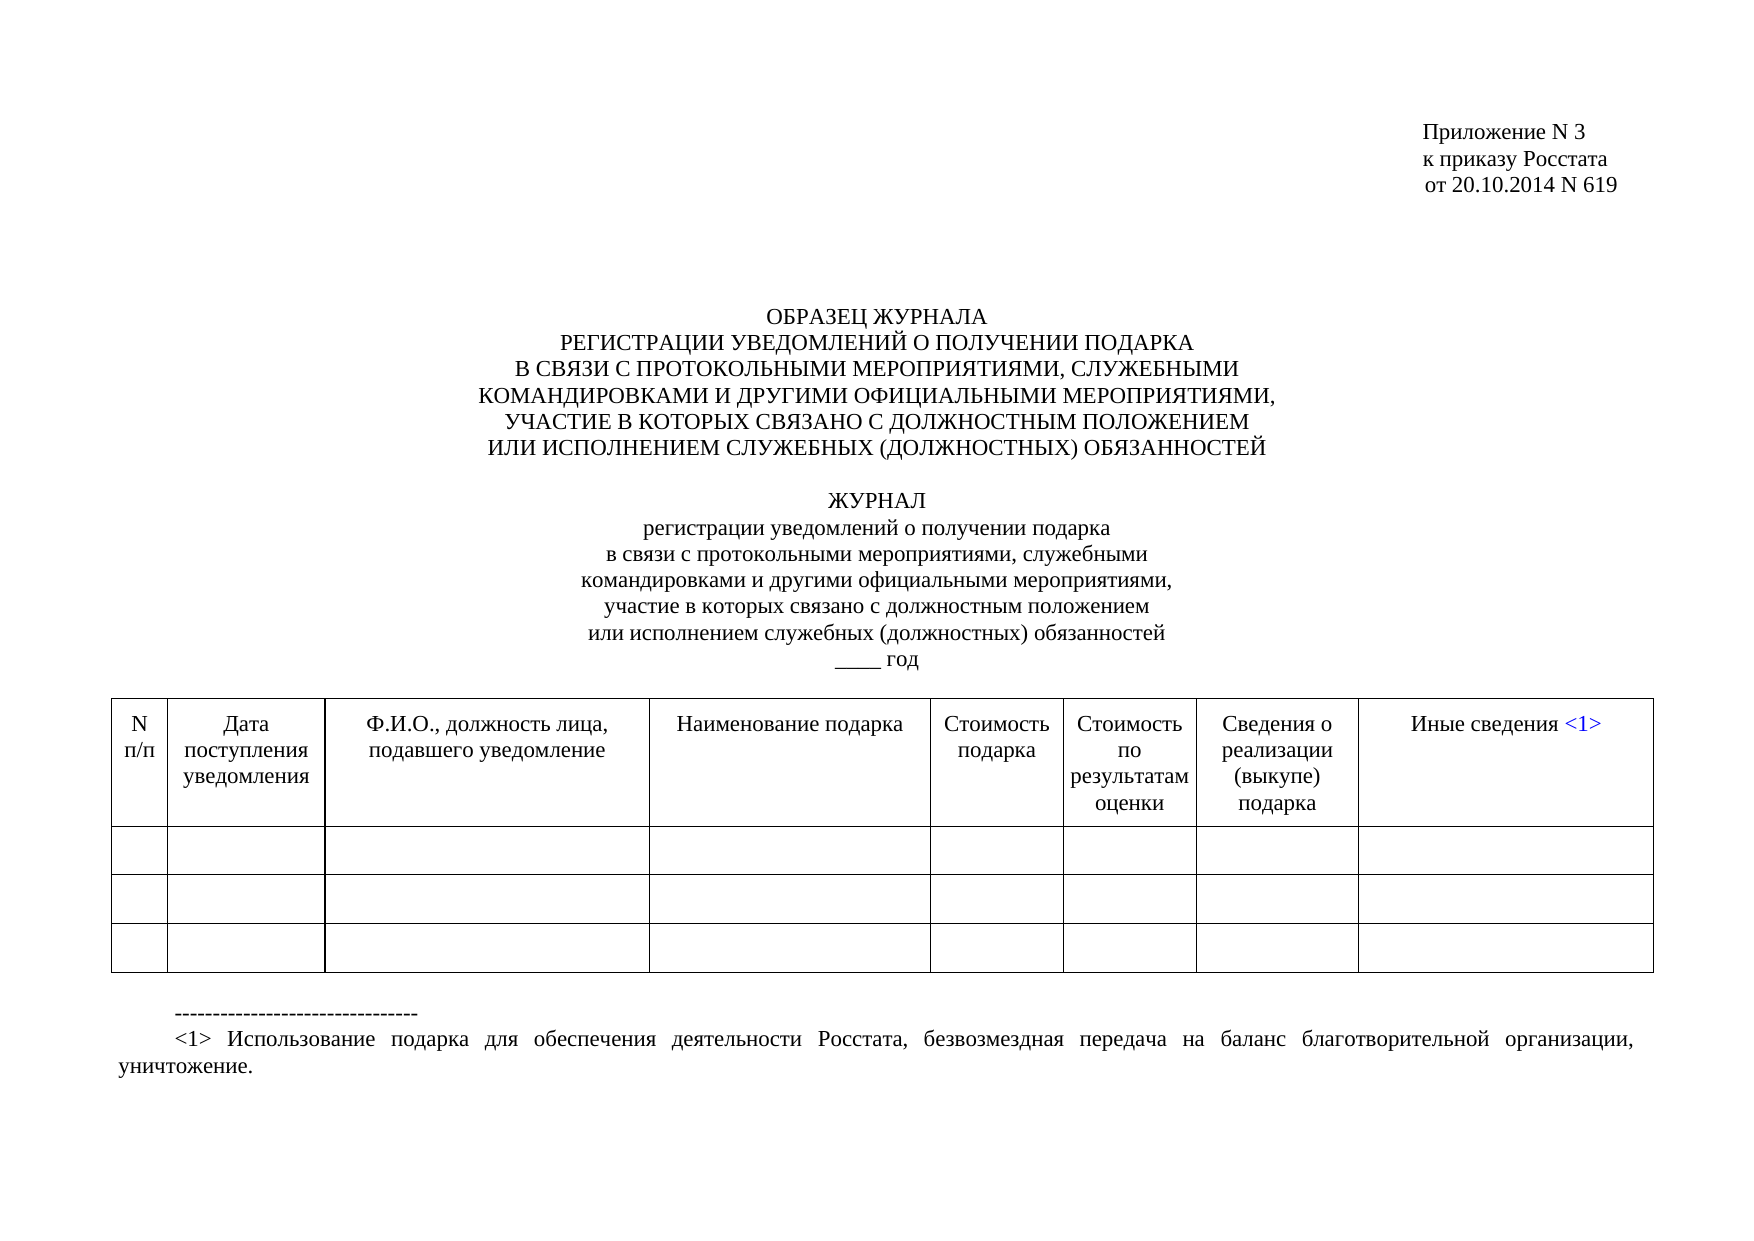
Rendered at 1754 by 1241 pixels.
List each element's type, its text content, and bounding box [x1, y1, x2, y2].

table_cell [1359, 827, 1653, 874]
text В СВЯЗИ С ПРОТОКОЛЬНЫМИ МЕРОПРИЯТИЯМИ, СЛУЖЕБНЫМИ [118, 355, 1636, 382]
text или исполнением служебных (должностных) обязанностей [118, 619, 1636, 645]
text ЖУРНАЛ [118, 487, 1636, 513]
table_header N п/п [112, 699, 167, 826]
table_header Иные сведения <1> [1359, 699, 1653, 826]
text командировками и другими официальными мероприятиями, [118, 566, 1636, 593]
table_header Ф.И.О., должность лица, подавшего уведомление [326, 699, 649, 826]
table_cell [112, 875, 167, 923]
table_cell [112, 924, 167, 972]
text в связи с протокольными мероприятиями, служебными [118, 540, 1636, 566]
table_cell [1064, 875, 1196, 923]
table_cell [168, 924, 324, 972]
table_cell [1197, 924, 1358, 972]
text участие в которых связано с должностным положением [118, 593, 1636, 619]
table_cell [931, 827, 1063, 874]
table_cell [931, 875, 1063, 923]
text РЕГИСТРАЦИИ УВЕДОМЛЕНИЙ О ПОЛУЧЕНИИ ПОДАРКА [118, 329, 1636, 355]
table_cell [168, 827, 324, 874]
text <1> Использование подарка для обеспечения деятельности Росстата, безвозмездная передача на баланс благотворительной организации, уничтожение. [118, 1025, 1636, 1078]
text от 20.10.2014 N 619 [1372, 171, 1636, 197]
table_cell [650, 924, 930, 972]
table_header Наименование подарка [650, 699, 930, 826]
text КОМАНДИРОВКАМИ И ДРУГИМИ ОФИЦИАЛЬНЫМИ МЕРОПРИЯТИЯМИ, [118, 382, 1636, 408]
table_cell [326, 924, 649, 972]
table_cell [650, 875, 930, 923]
table_cell [1197, 827, 1358, 874]
table_cell [931, 924, 1063, 972]
table_header Стоимость подарка [931, 699, 1063, 826]
text -------------------------------- [118, 999, 1636, 1025]
table_cell [650, 827, 930, 874]
table_cell [326, 875, 649, 923]
text ИЛИ ИСПОЛНЕНИЕМ СЛУЖЕБНЫХ (ДОЛЖНОСТНЫХ) ОБЯЗАННОСТЕЙ [118, 434, 1636, 461]
text Приложение N 3 [1372, 118, 1636, 144]
table_cell [326, 827, 649, 874]
table_header Дата поступления уведомления [168, 699, 324, 826]
table_cell [1064, 924, 1196, 972]
table_cell [112, 827, 167, 874]
table_cell [168, 875, 324, 923]
text регистрации уведомлений о получении подарка [118, 513, 1636, 540]
table_cell [1359, 924, 1653, 972]
table_header Стоимость по результатам оценки [1064, 699, 1196, 826]
table_header Сведения о реализации (выкупе) подарка [1197, 699, 1358, 826]
table_cell [1064, 827, 1196, 874]
table_cell [1359, 875, 1653, 923]
text к приказу Росстата [1298, 144, 1636, 171]
table_cell [1197, 875, 1358, 923]
text ОБРАЗЕЦ ЖУРНАЛА [118, 303, 1636, 329]
text ____ год [118, 645, 1636, 672]
text УЧАСТИЕ В КОТОРЫХ СВЯЗАНО С ДОЛЖНОСТНЫМ ПОЛОЖЕНИЕМ [118, 408, 1636, 434]
